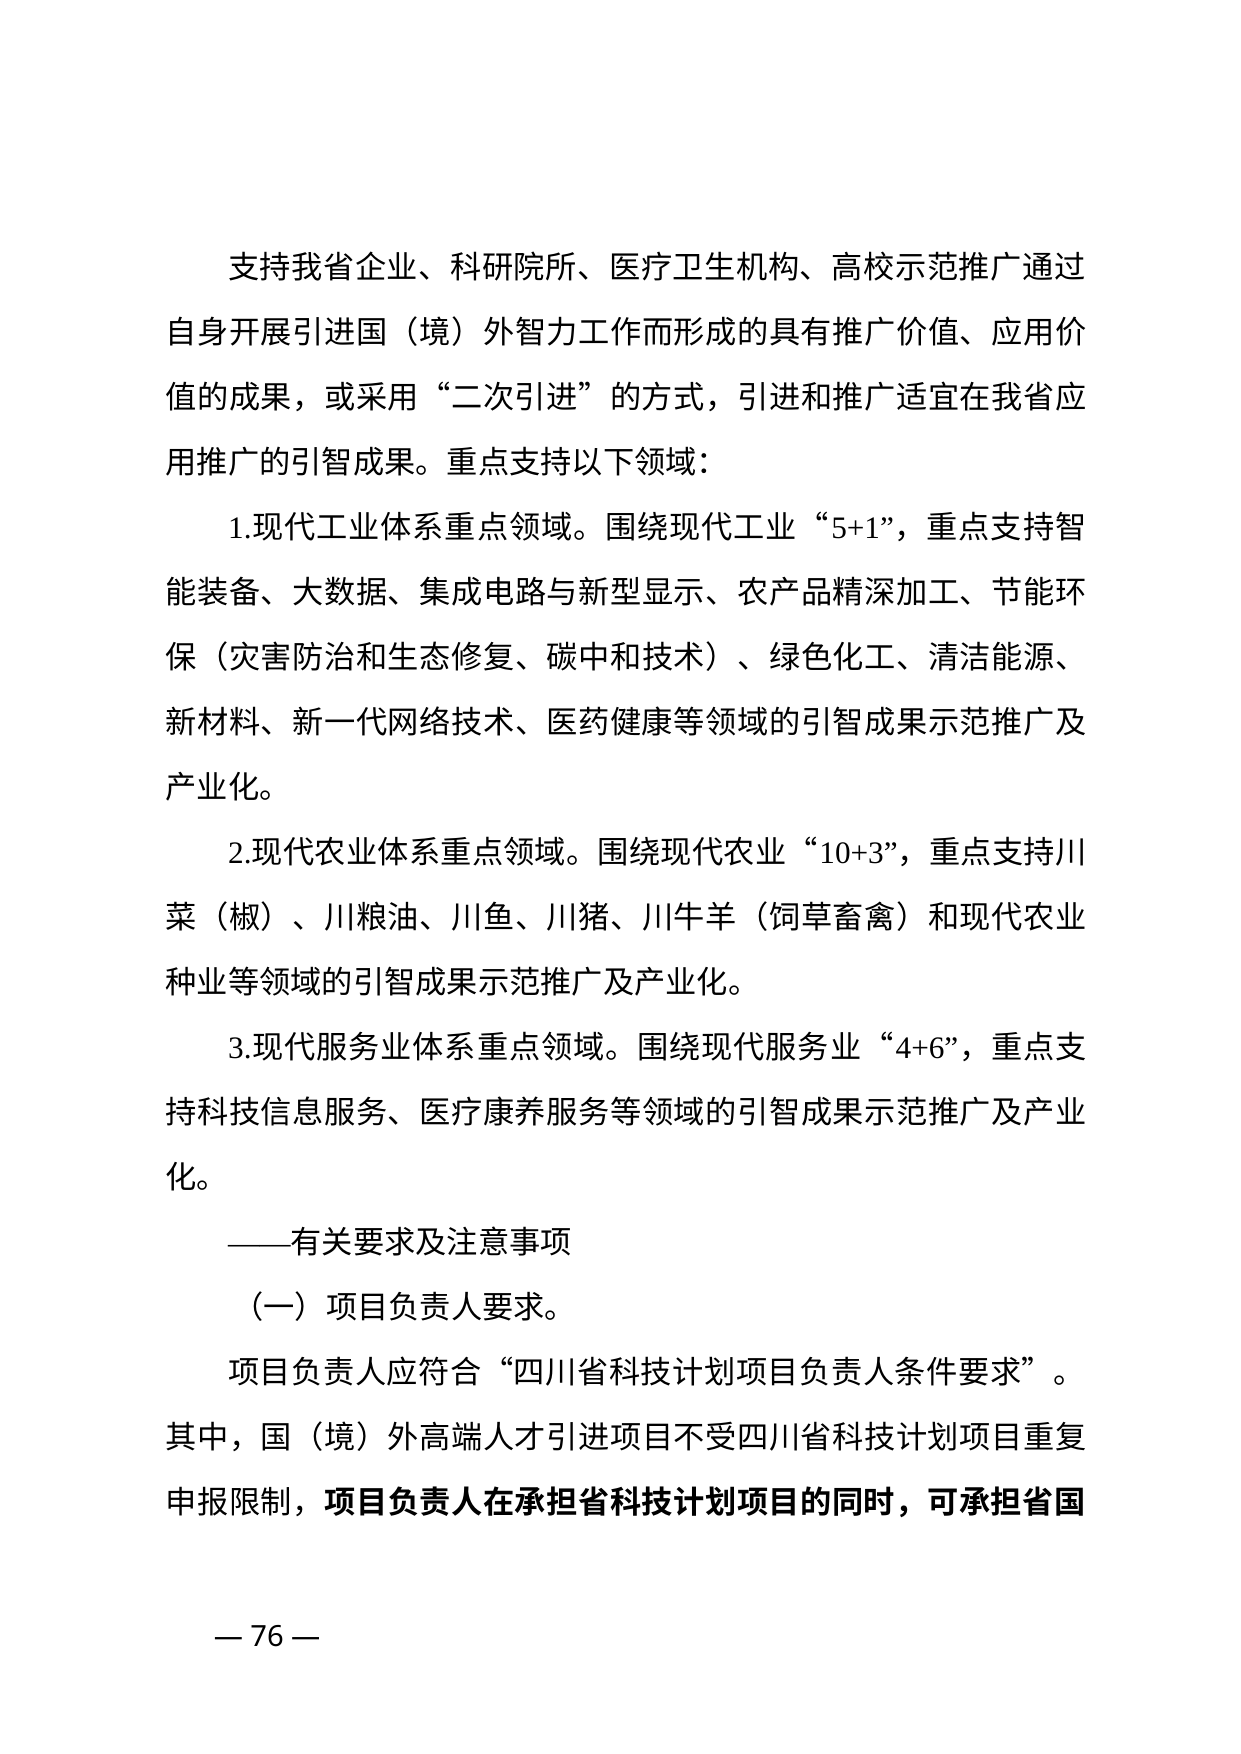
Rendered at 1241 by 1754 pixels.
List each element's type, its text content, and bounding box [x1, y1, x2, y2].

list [165, 1338, 1087, 1533]
list 支持我省企业、科研院所、医疗卫生机构、高校示范推广通过自身开展引进国（境）外智力工作而形成的具有推广价值、应用价值的成果，或采用“二次引进”的方式，引进和推广适宜在我省应用推广的引智成果。重点支持以下领域： [165, 233, 1087, 493]
list 2.现代农业体系重点领域。围绕现代农业“10+3”，重点支持川菜（椒）、川粮油、川鱼、川猪、川牛羊（饲草畜禽）和现代农业种业等领域的引智成果示范推广及产业化。 [165, 818, 1087, 1013]
list 1.现代工业体系重点领域。围绕现代工业“5+1”，重点支持智能装备、大数据、集成电路与新型显示、农产品精深加工、节能环保（灾害防治和生态修复、碳中和技术）、绿色化工、清洁能源、新材料、新一代网络技术、医药健康等领域的引智成果示范推广及产业化。 [165, 493, 1087, 818]
list ——有关要求及注意事项 [165, 1208, 1087, 1273]
text （一）项目负责人要求。 [165, 1273, 1087, 1338]
list 3.现代服务业体系重点领域。围绕现代服务业“4+6”，重点支持科技信息服务、医疗康养服务等领域的引智成果示范推广及产业化。 [165, 1013, 1087, 1208]
